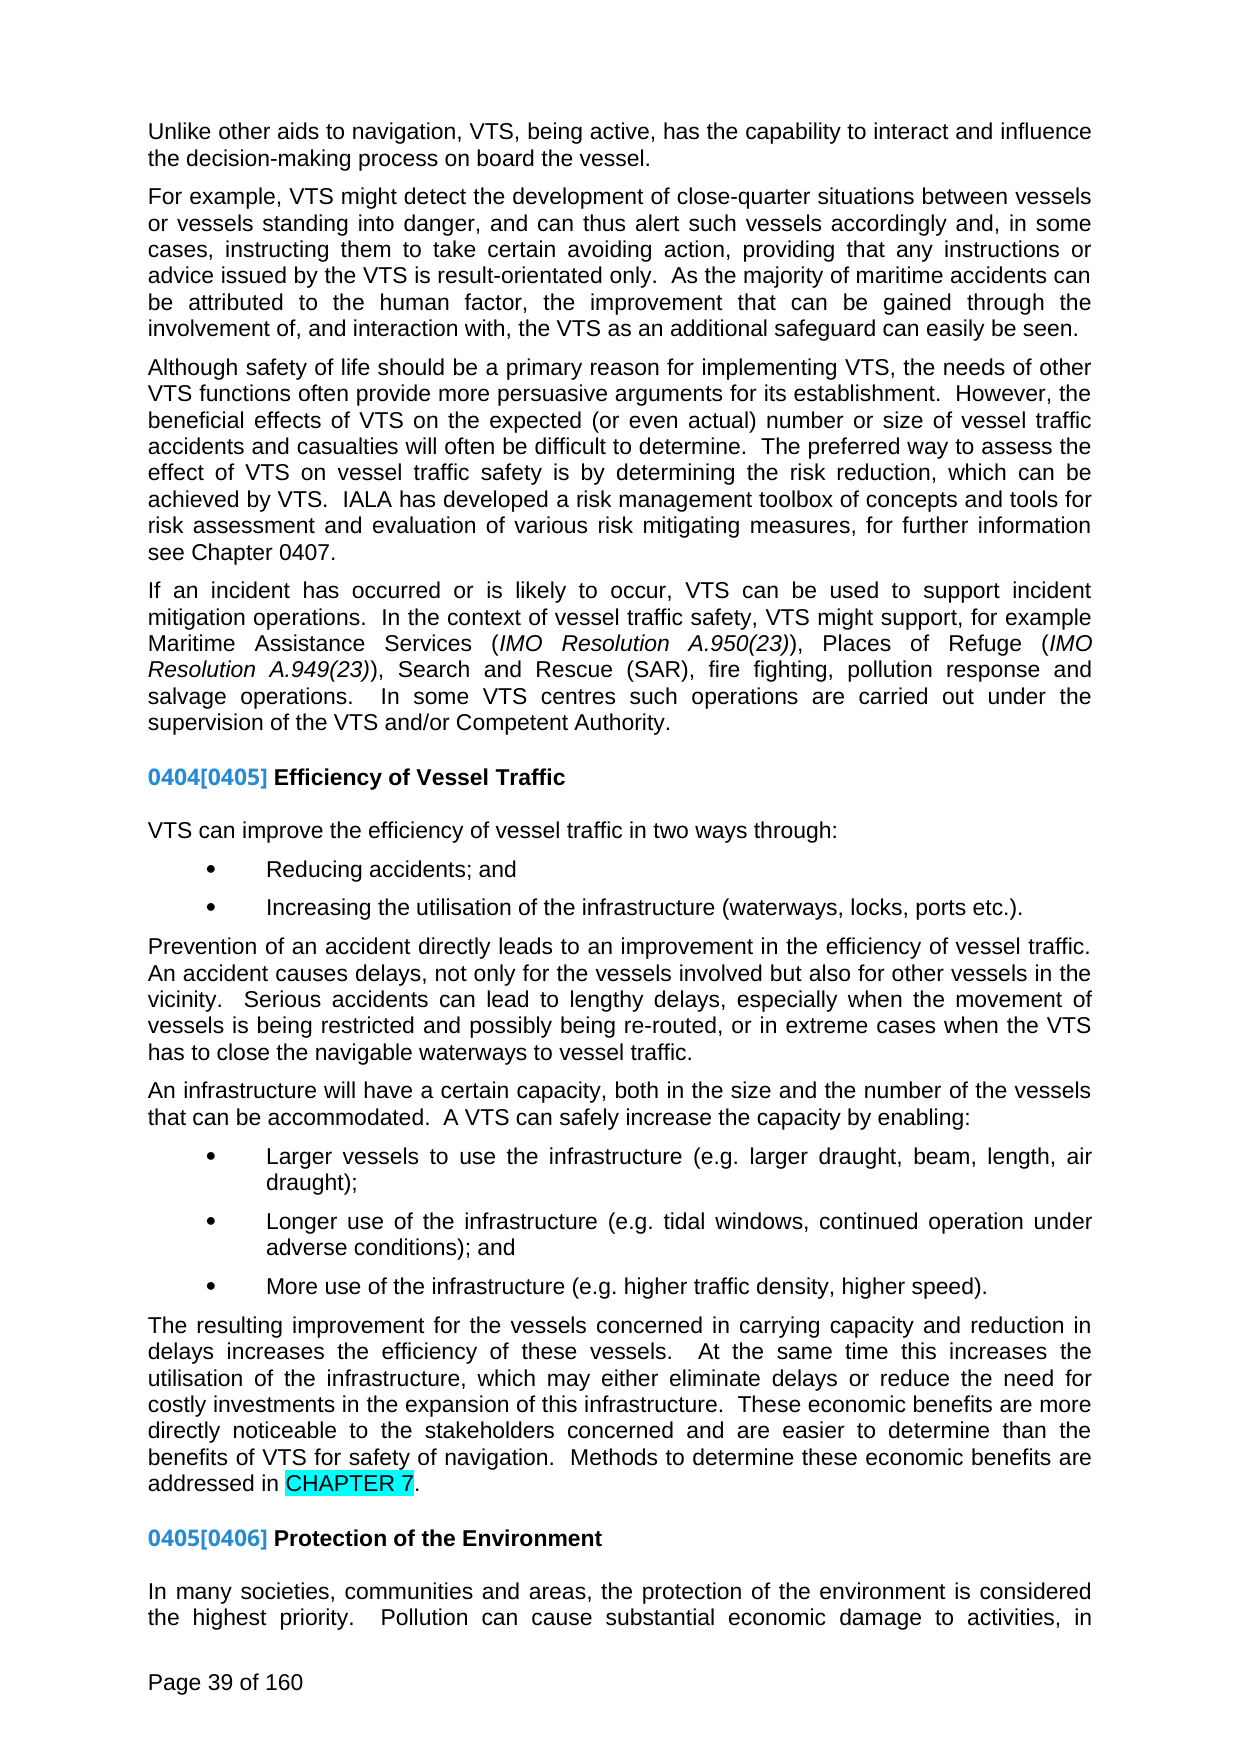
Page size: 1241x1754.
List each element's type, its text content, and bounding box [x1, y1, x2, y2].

text Increasing the utilisation of the infrastructure (waterways, locks, ports etc.). [207, 894, 1092, 921]
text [148, 1578, 1092, 1630]
text An infrastructure will have a certain capacity, both in the size and the number of the vessels that can be accommodated. A VTS can safely increase the capacity by enabling: [148, 1077, 1092, 1130]
text VTS can improve the efficiency of vessel traffic in two ways through: [148, 817, 1092, 843]
text Longer use of the infrastructure (e.g. tidal windows, continued operation under adverse conditions); and [207, 1208, 1092, 1261]
text Prevention of an accident directly leads to an improvement in the efficiency of vessel traffic. An accident causes delays, not only for the vessels involved but also for other vessels in the vicinity. Serious accidents can lead to lengthy delays, especially when the movement of vessels is being restricted and possibly being re-routed, or in extreme cases when the VTS has to close the navigable waterways to vessel traffic. [148, 933, 1092, 1065]
text For example, VTS might detect the development of close-quarter situations between vessels or vessels standing into danger, and can thus alert such vessels accordingly and, in some cases, instructing them to take certain avoiding action, providing that any instructions or advice issued by the VTS is result-orientated only. As the majority of maritime accidents can be attributed to the human factor, the improvement that can be gained through the involvement of, and interaction with, the VTS as an additional safeguard can easily be seen. [148, 183, 1092, 341]
text Unlike other aids to navigation, VTS, being active, has the capability to interact and influence the decision-making process on board the vessel. [148, 118, 1092, 171]
subtitle Protection of the Environment [148, 1521, 1092, 1553]
text Larger vessels to use the infrastructure (e.g. larger draught, beam, length, air draught); [207, 1143, 1092, 1195]
text The resulting improvement for the vessels concerned in carrying capacity and reduction in delays increases the efficiency of these vessels. At the same time this increases the utilisation of the infrastructure, which may either eliminate delays or reduce the need for costly investments in the expansion of this infrastructure. These economic benefits are more directly noticeable to the stakeholders concerned and are easier to determine than the benefits of VTS for safety of navigation. Methods to determine these economic benefits are addressed in CHAPTER 7. [148, 1312, 1092, 1496]
text Although safety of life should be a primary reason for implementing VTS, the needs of other VTS functions often provide more persuasive arguments for its establishment. However, the beneficial effects of VTS on the expected (or even actual) number or size of vessel traffic accidents and casualties will often be difficult to determine. The preferred way to assess the effect of VTS on vessel traffic safety is by determining the risk reduction, which can be achieved by VTS. IALA has developed a risk management toolbox of concepts and tools for risk assessment and evaluation of various risk mitigating measures, for further information see Chapter 0407. [148, 354, 1092, 565]
text Reducing accidents; and [207, 856, 1092, 882]
text More use of the infrastructure (e.g. higher traffic density, higher speed). [207, 1273, 1092, 1299]
subtitle Efficiency of Vessel Traffic [148, 760, 1092, 792]
text If an incident has occurred or is likely to occur, VTS can be used to support incident mitigation operations. In the context of vessel traffic safety, VTS might support, for example Maritime Assistance Services (IMO Resolution A.950(23)), Places of Refuge (IMO Resolution A.949(23)), Search and Rescue (SAR), fire fighting, pollution response and salvage operations. In some VTS centres such operations are carried out under the supervision of the VTS and/or Competent Authority. [148, 577, 1092, 735]
